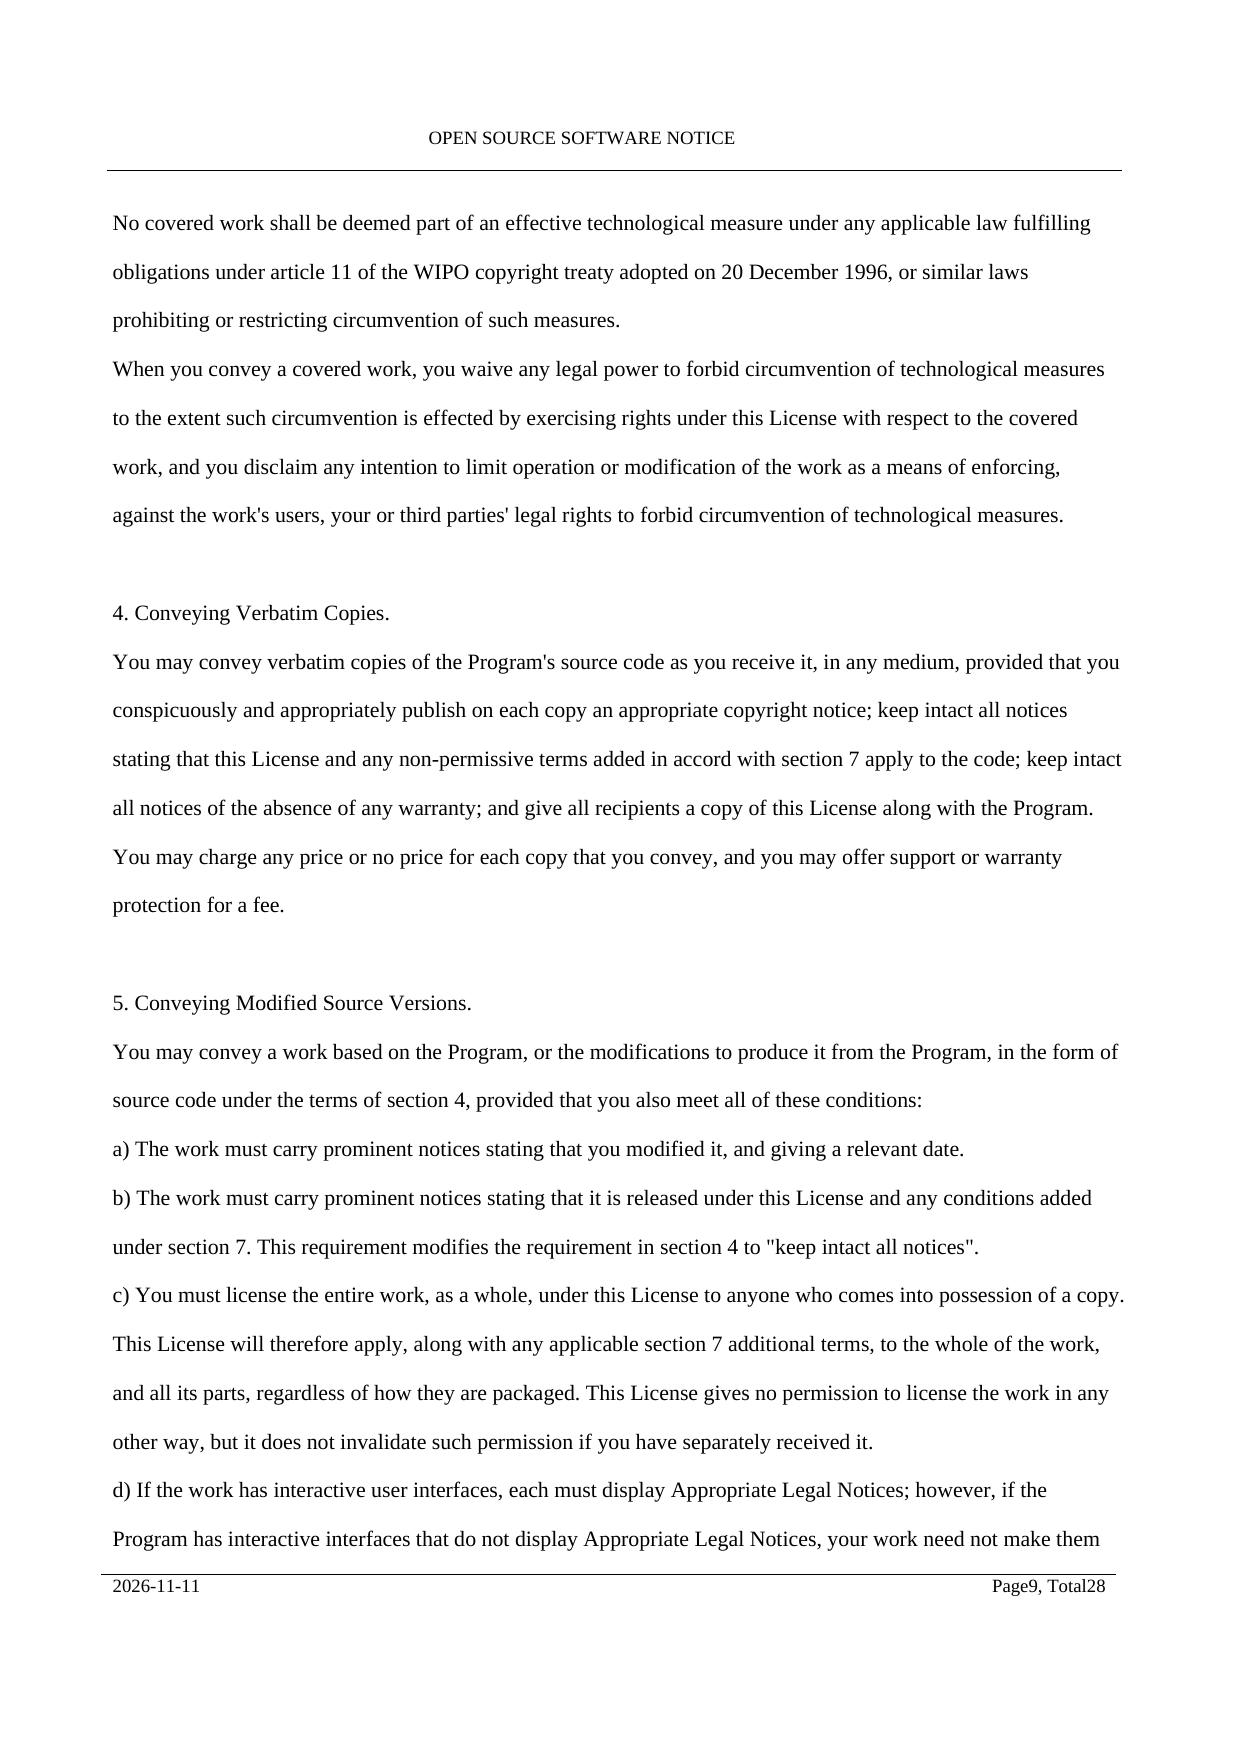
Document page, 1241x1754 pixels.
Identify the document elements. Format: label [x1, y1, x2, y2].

text [112, 206, 1128, 1555]
